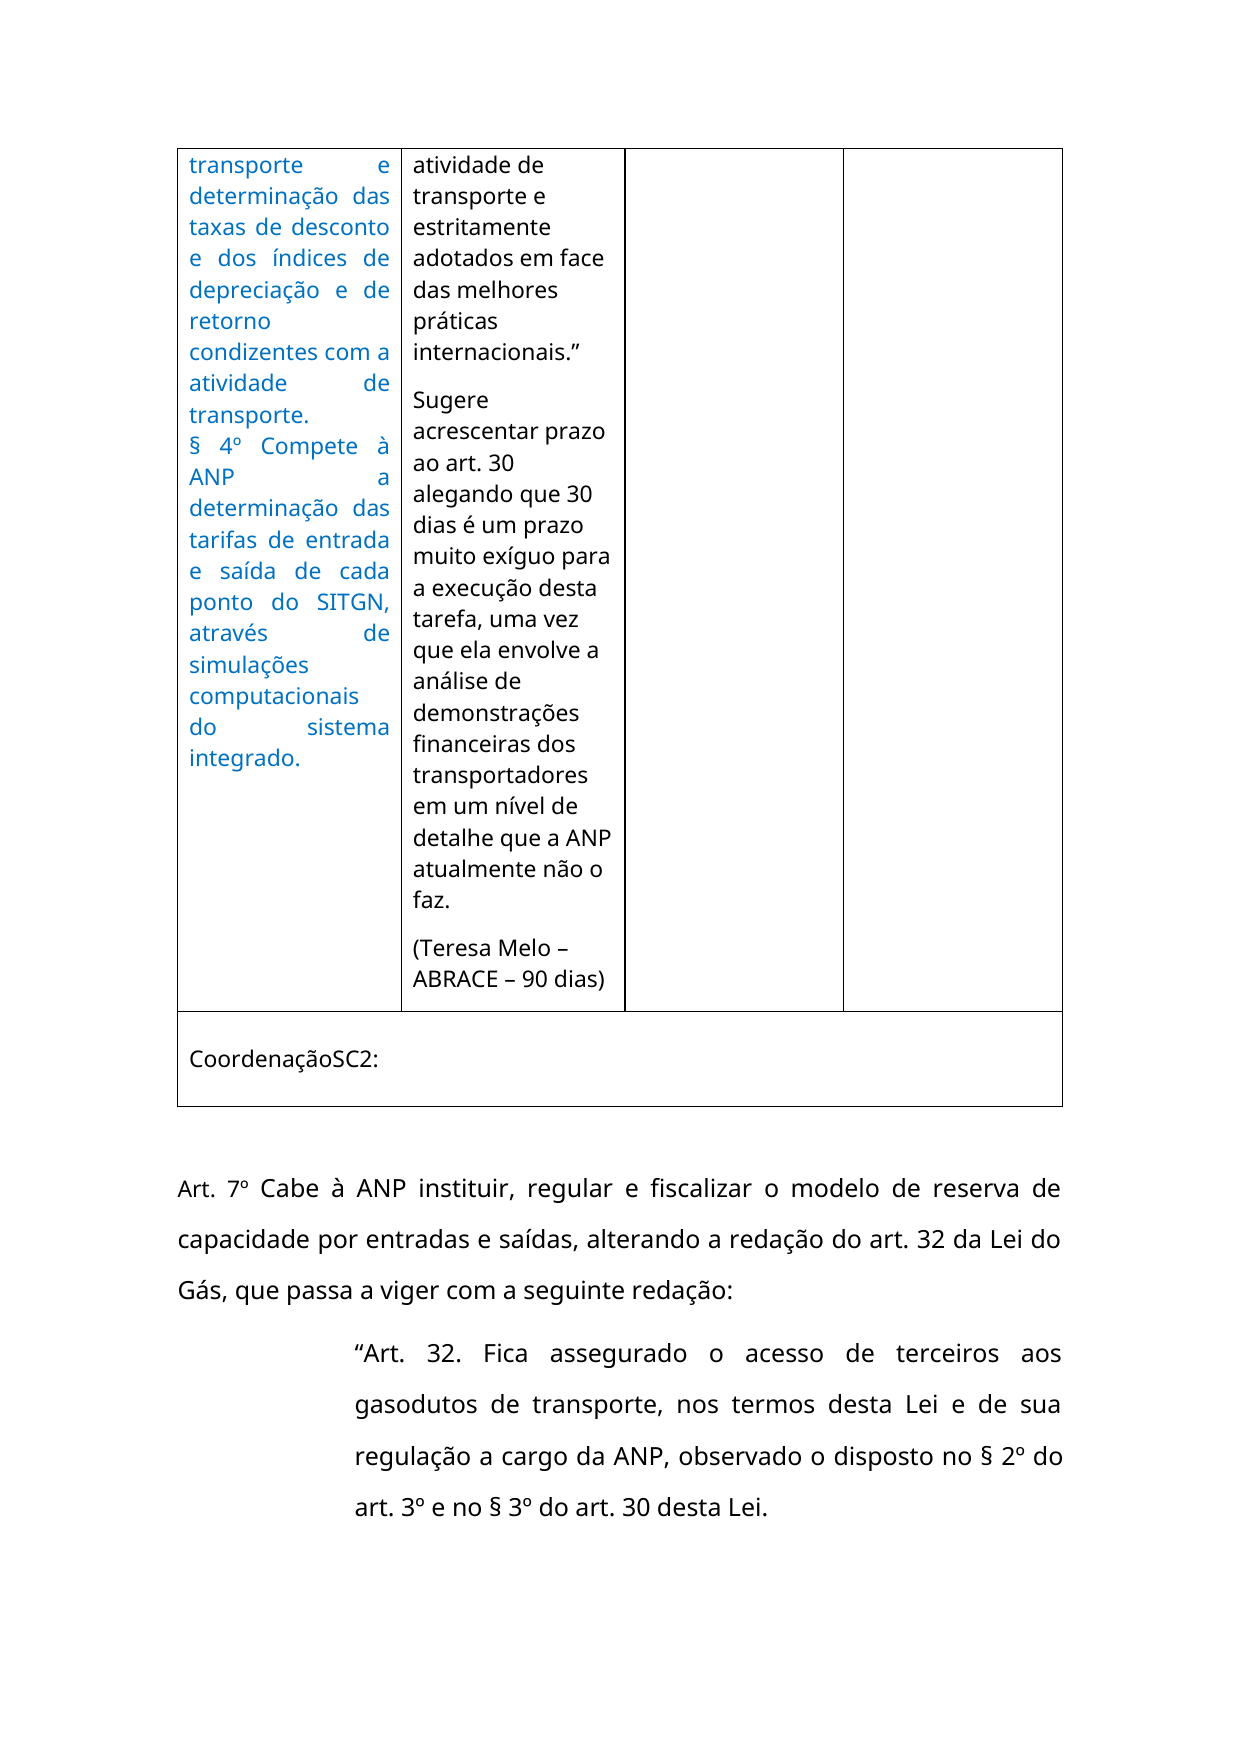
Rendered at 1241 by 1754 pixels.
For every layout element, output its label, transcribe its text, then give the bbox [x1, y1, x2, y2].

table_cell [402, 149, 624, 1011]
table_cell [626, 149, 843, 1011]
text Art. 7º Cabe à ANP instituir, regular e fiscalizar o modelo de reserva de capacidade por entradas e saídas, alterando a redação do art. 32 da Lei do Gás, que passa a viger com a seguinte redação: [177, 1171, 1063, 1307]
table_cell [178, 149, 401, 1011]
table_cell CoordenaçãoSC2: [178, 1012, 1062, 1106]
text “Art. 32. Fica assegurado o acesso de terceiros aos gasodutos de transporte, nos termos desta Lei e de sua regulação a cargo da ANP, observado o disposto no § 2º do art. 3º e no § 3º do art. 30 desta Lei. [354, 1336, 1063, 1523]
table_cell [844, 149, 1062, 1011]
